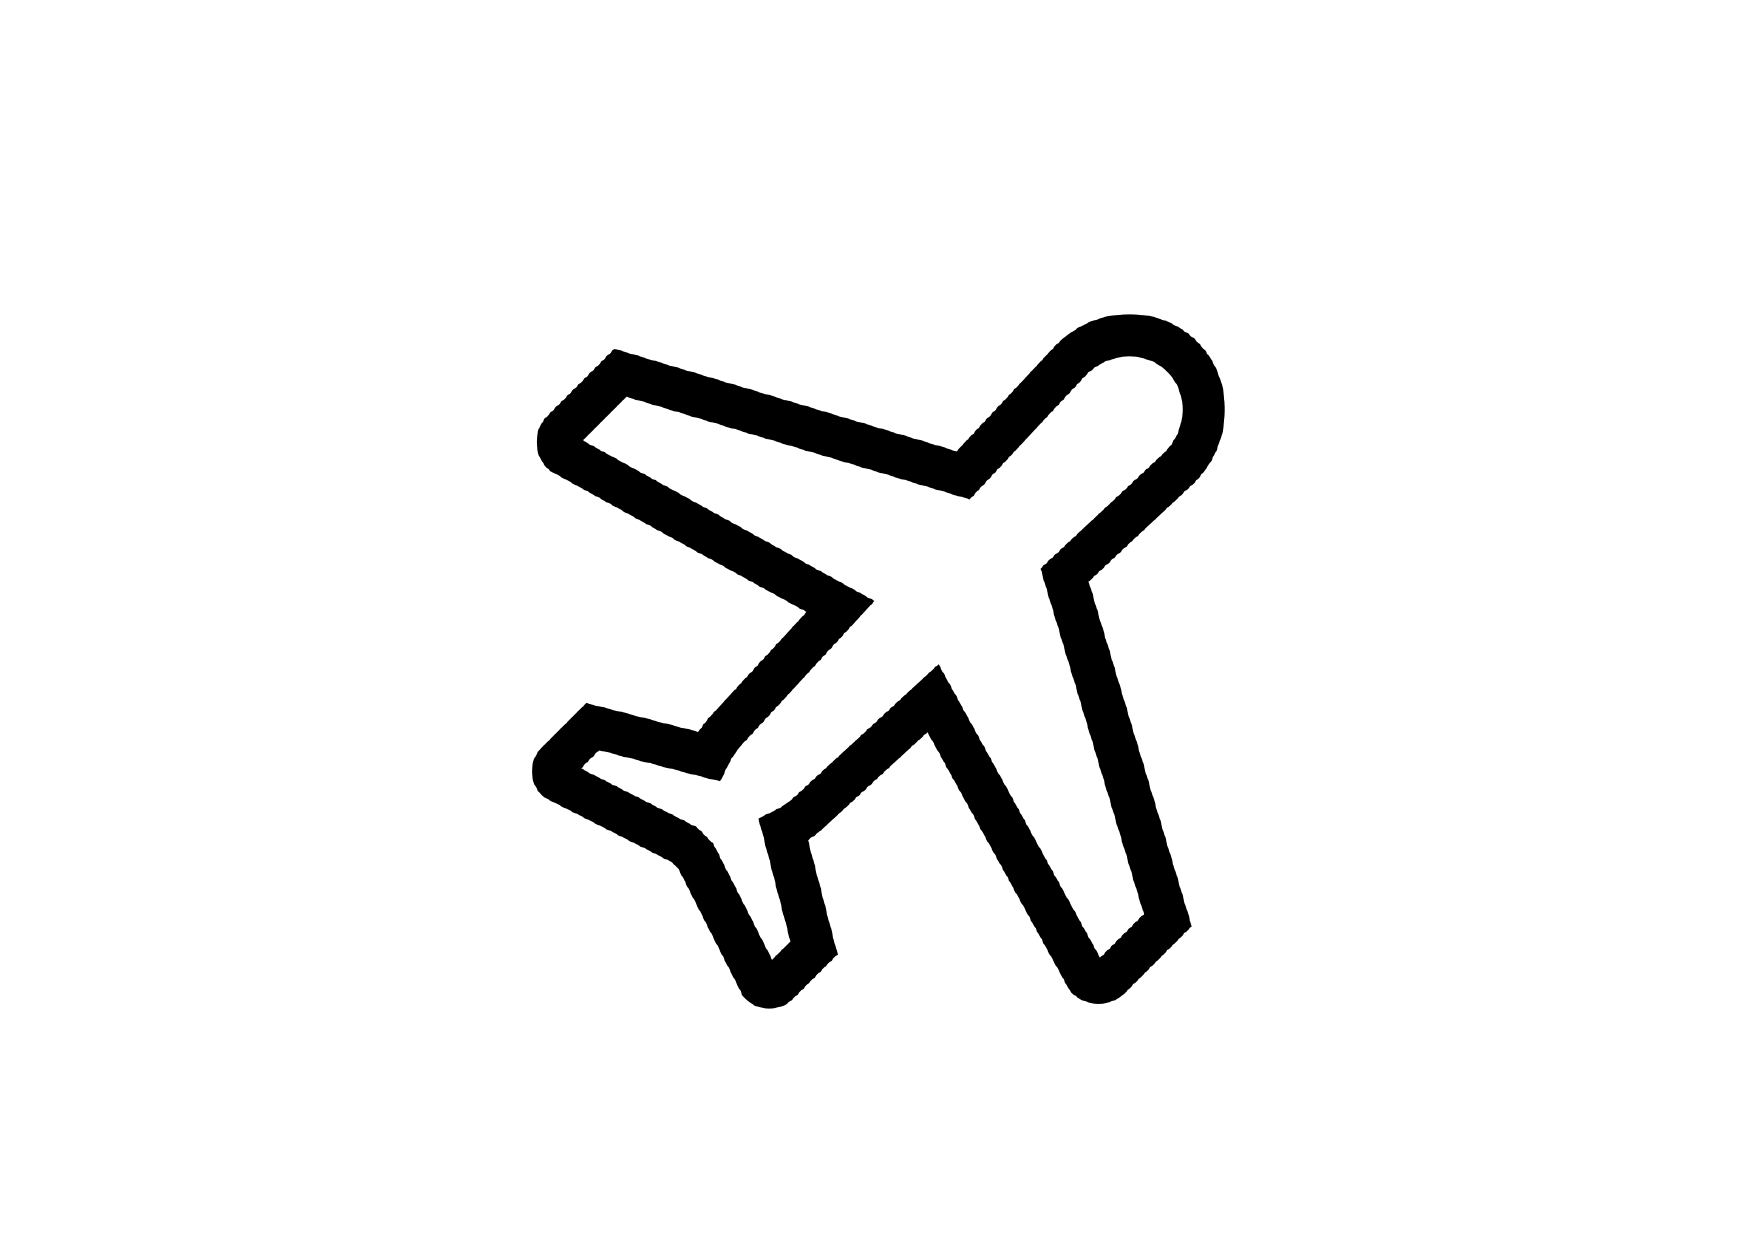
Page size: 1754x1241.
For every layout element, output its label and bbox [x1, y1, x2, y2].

picture [368, 151, 1388, 1171]
